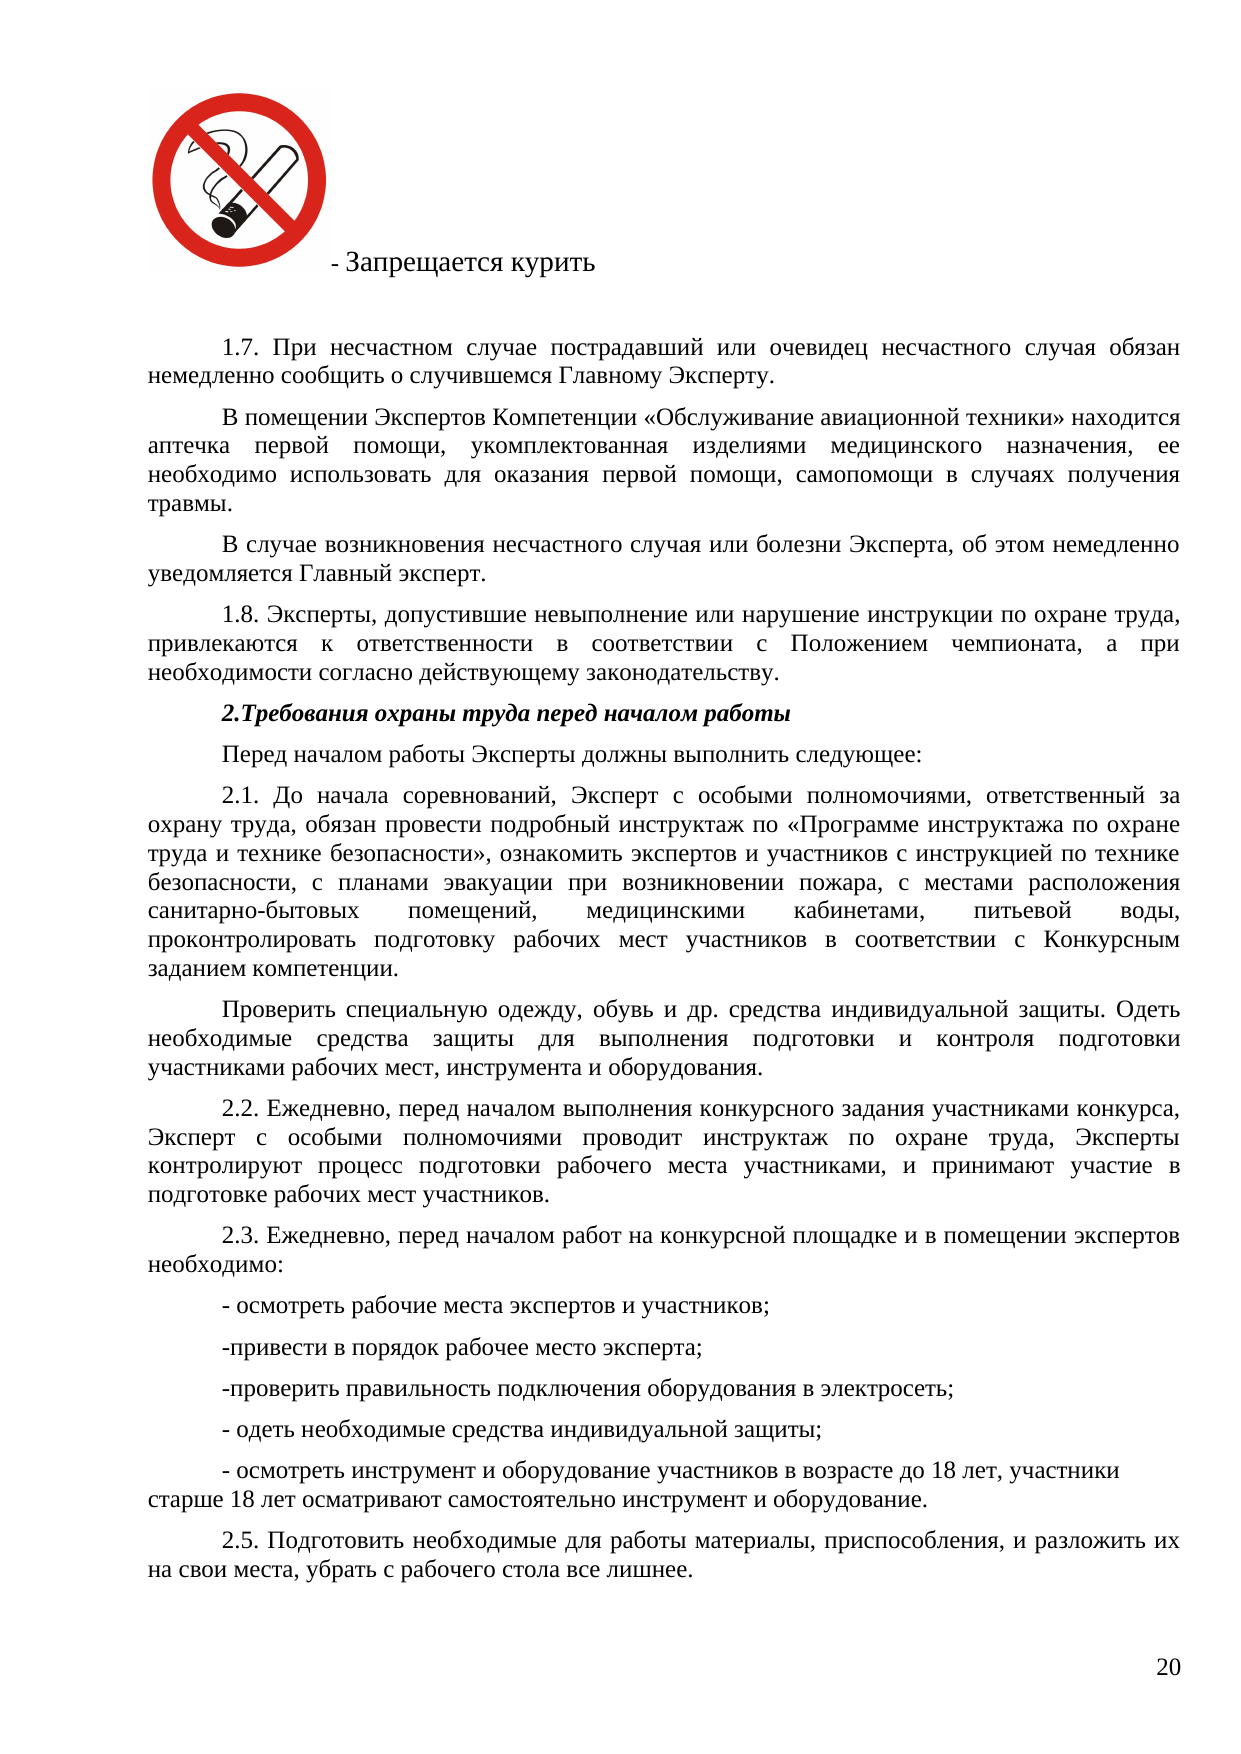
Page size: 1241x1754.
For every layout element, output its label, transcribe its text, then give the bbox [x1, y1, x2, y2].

text В помещении Экспертов Компетенции «Обслуживание авиационной техники» находится аптечка первой помощи, укомплектованная изделиями медицинского назначения, ее необходимо использовать для оказания первой помощи, самопомощи в случаях получения травмы. [148, 402, 1181, 517]
text -проверить правильность подключения оборудования в электросеть; [148, 1373, 1181, 1402]
subtitle 2.Требования охраны труда перед началом работы [148, 698, 1181, 727]
text - осмотреть инструмент и оборудование участников в возрасте до 18 лет, участники старше 18 лет осматривают самостоятельно инструмент и оборудование. [148, 1455, 1181, 1513]
text Перед началом работы Эксперты должны выполнить следующее: [148, 739, 1181, 768]
text 2.1. До начала соревнований, Эксперт с особыми полномочиями, ответственный за охрану труда, обязан провести подробный инструктаж по «Программе инструктажа по охране труда и технике безопасности», ознакомить экспертов и участников с инструкцией по технике безопасности, с планами эвакуации при возникновении пожара, с местами расположения санитарно-бытовых помещений, медицинскими кабинетами, питьевой воды, проконтролировать подготовку рабочих мест участников в соответствии с Конкурсным заданием компетенции. [148, 780, 1181, 982]
text Проверить специальную одежду, обувь и др. средства индивидуальной защиты. Одеть необходимые средства защиты для выполнения подготовки и контроля подготовки участниками рабочих мест, инструмента и оборудования. [148, 994, 1181, 1080]
text - осмотреть рабочие места экспертов и участников; [148, 1290, 1181, 1319]
text В случае возникновения несчастного случая или болезни Эксперта, об этом немедленно уведомляется Главный эксперт. [148, 529, 1181, 587]
text 2.2. Ежедневно, перед началом выполнения конкурсного задания участниками конкурса, Эксперт с особыми полномочиями проводит инструктаж по охране труда, Эксперты контролируют процесс подготовки рабочего места участниками, и принимают участие в подготовке рабочих мест участников. [148, 1093, 1181, 1208]
text -привести в порядок рабочее место эксперта; [148, 1332, 1181, 1360]
text 2.3. Ежедневно, перед началом работ на конкурсной площадке и в помещении экспертов необходимо: [148, 1220, 1181, 1278]
text 2.5. Подготовить необходимые для работы материалы, приспособления, и разложить их на свои места, убрать с рабочего стола все лишнее. [148, 1525, 1181, 1583]
text 1.7. При несчастном случае пострадавший или очевидец несчастного случая обязан немедленно сообщить о случившемся Главному Эксперту. [148, 332, 1181, 389]
picture [147, 88, 331, 272]
text - Запрещается курить [148, 89, 1181, 278]
text - одеть необходимые средства индивидуальной защиты; [148, 1414, 1181, 1443]
text 1.8. Эксперты, допустившие невыполнение или нарушение инструкции по охране труда, привлекаются к ответственности в соответствии с Положением чемпионата, а при необходимости согласно действующему законодательству. [148, 599, 1181, 685]
